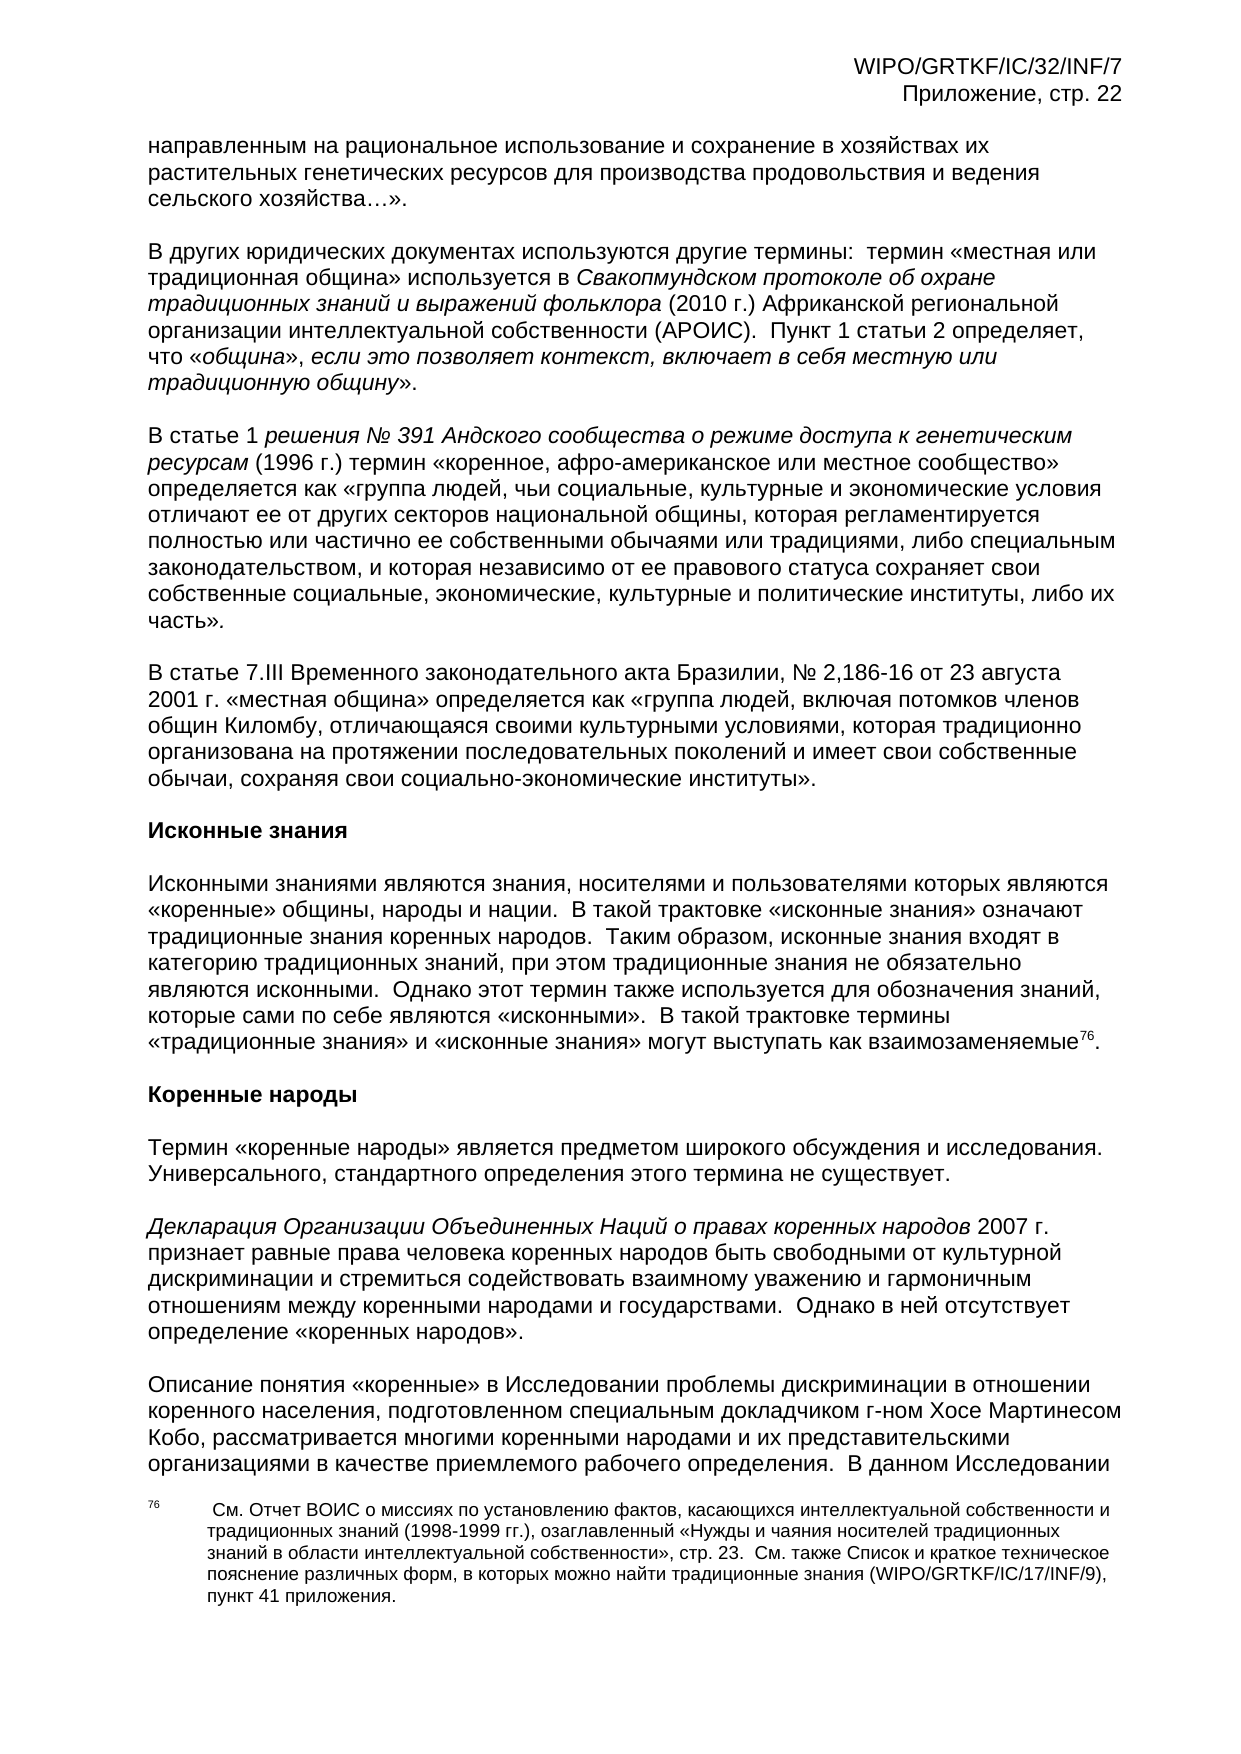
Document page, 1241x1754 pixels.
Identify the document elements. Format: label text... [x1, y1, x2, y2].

text Коренные народы [148, 1081, 1122, 1107]
text Исконные знания [148, 817, 1122, 844]
text В других юридических документах используются другие термины: термин «местная или традиционная община» используется в Свакопмундском протоколе об охране традиционных знаний и выражений фольклора (2010 г.) Африканской региональной организации интеллектуальной собственности (АРОИС). Пункт 1 статьи 2 определяет, что «община», если это позволяет контекст, включает в себя местную или традиционную общину». [148, 238, 1122, 396]
text В статье 7.III Временного законодательного акта Бразилии, № 2,186-16 от 23 августа 2001 г. «местная община» определяется как «группа людей, включая потомков членов общин Киломбу, отличающаяся своими культурными условиями, которая традиционно организована на протяжении последовательных поколений и имеет свои собственные обычаи, сохраняя свои социально-экономические институты». [148, 659, 1122, 791]
text Декларация Организации Объединенных Наций о правах коренных народов 2007 г. признает равные права человека коренных народов быть свободными от культурной дискриминации и стремиться содействовать взаимному уважению и гармоничным отношениям между коренными народами и государствами. Однако в ней отсутствует определение «коренных народов». [148, 1213, 1122, 1344]
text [148, 1371, 1122, 1476]
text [148, 132, 1122, 211]
text Исконными знаниями являются знания, носителями и пользователями которых являются «коренные» общины, народы и нации. В такой трактовке «исконные знания» означают традиционные знания коренных народов. Таким образом, исконные знания входят в категорию традиционных знаний, при этом традиционные знания не обязательно являются исконными. Однако этот термин также используется для обозначения знаний, которые сами по себе являются «исконными». В такой трактовке термины «традиционные знания» и «исконные знания» могут выступать как взаимозаменяемые. [148, 870, 1122, 1054]
text Термин «коренные народы» является предметом широкого обсуждения и исследования. Универсального, стандартного определения этого термина не существует. [148, 1134, 1122, 1186]
text В статье 1 решения № 391 Андского сообщества о режиме доступа к генетическим ресурсам (1996 г.) термин «коренное, афро-американское или местное сообщество» определяется как «группа людей, чьи социальные, культурные и экономические условия отличают ее от других секторов национальной общины, которая регламентируется полностью или частично ее собственными обычаями или традициями, либо специальным законодательством, и которая независимо от ее правового статуса сохраняет свои собственные социальные, экономические, культурные и политические институты, либо их часть». [148, 422, 1122, 633]
